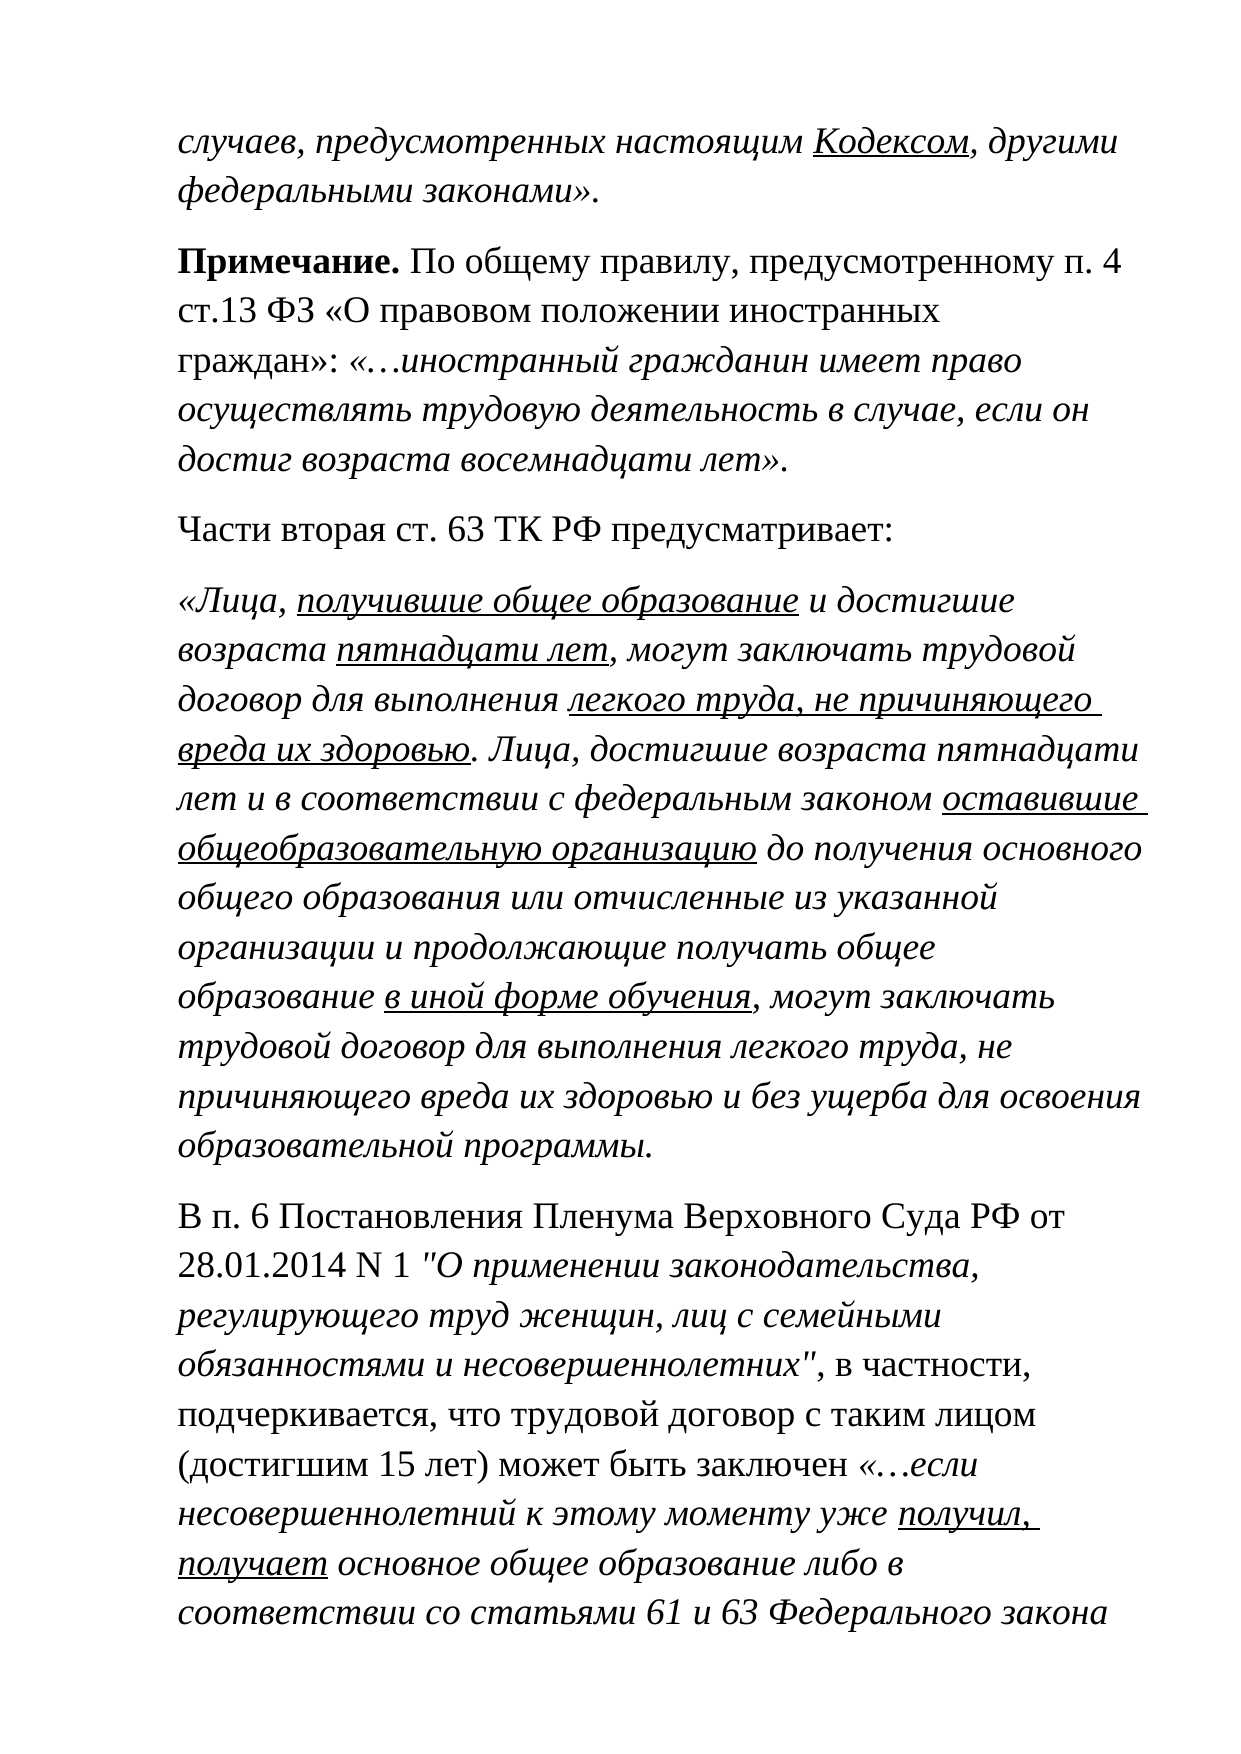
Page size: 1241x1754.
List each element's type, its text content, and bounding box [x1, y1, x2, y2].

text Примечание. По общему правилу, предусмотренному п. 4 ст.13 ФЗ «О правовом положении иностранных граждан»: «…иностранный гражданин имеет право осуществлять трудовую деятельность в случае, если он достиг возраста восемнадцати лет». [177, 238, 1152, 479]
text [177, 118, 1152, 211]
text Части вторая ст. 63 ТК РФ предусматривает: [177, 507, 1152, 550]
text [177, 1193, 1152, 1633]
text «Лица, получившие общее образование и достигшие возраста пятнадцати лет, могут заключать трудовой договор для выполнения легкого труда, не причиняющего вреда их здоровью. Лица, достигшие возраста пятнадцати лет и в соответствии с федеральным законом оставившие общеобразовательную организацию до получения основного общего образования или отчисленные из указанной организации и продолжающие получать общее образование в иной форме обучения, могут заключать трудовой договор для выполнения легкого труда, не причиняющего вреда их здоровью и без ущерба для освоения образовательной программы. [177, 577, 1152, 1166]
